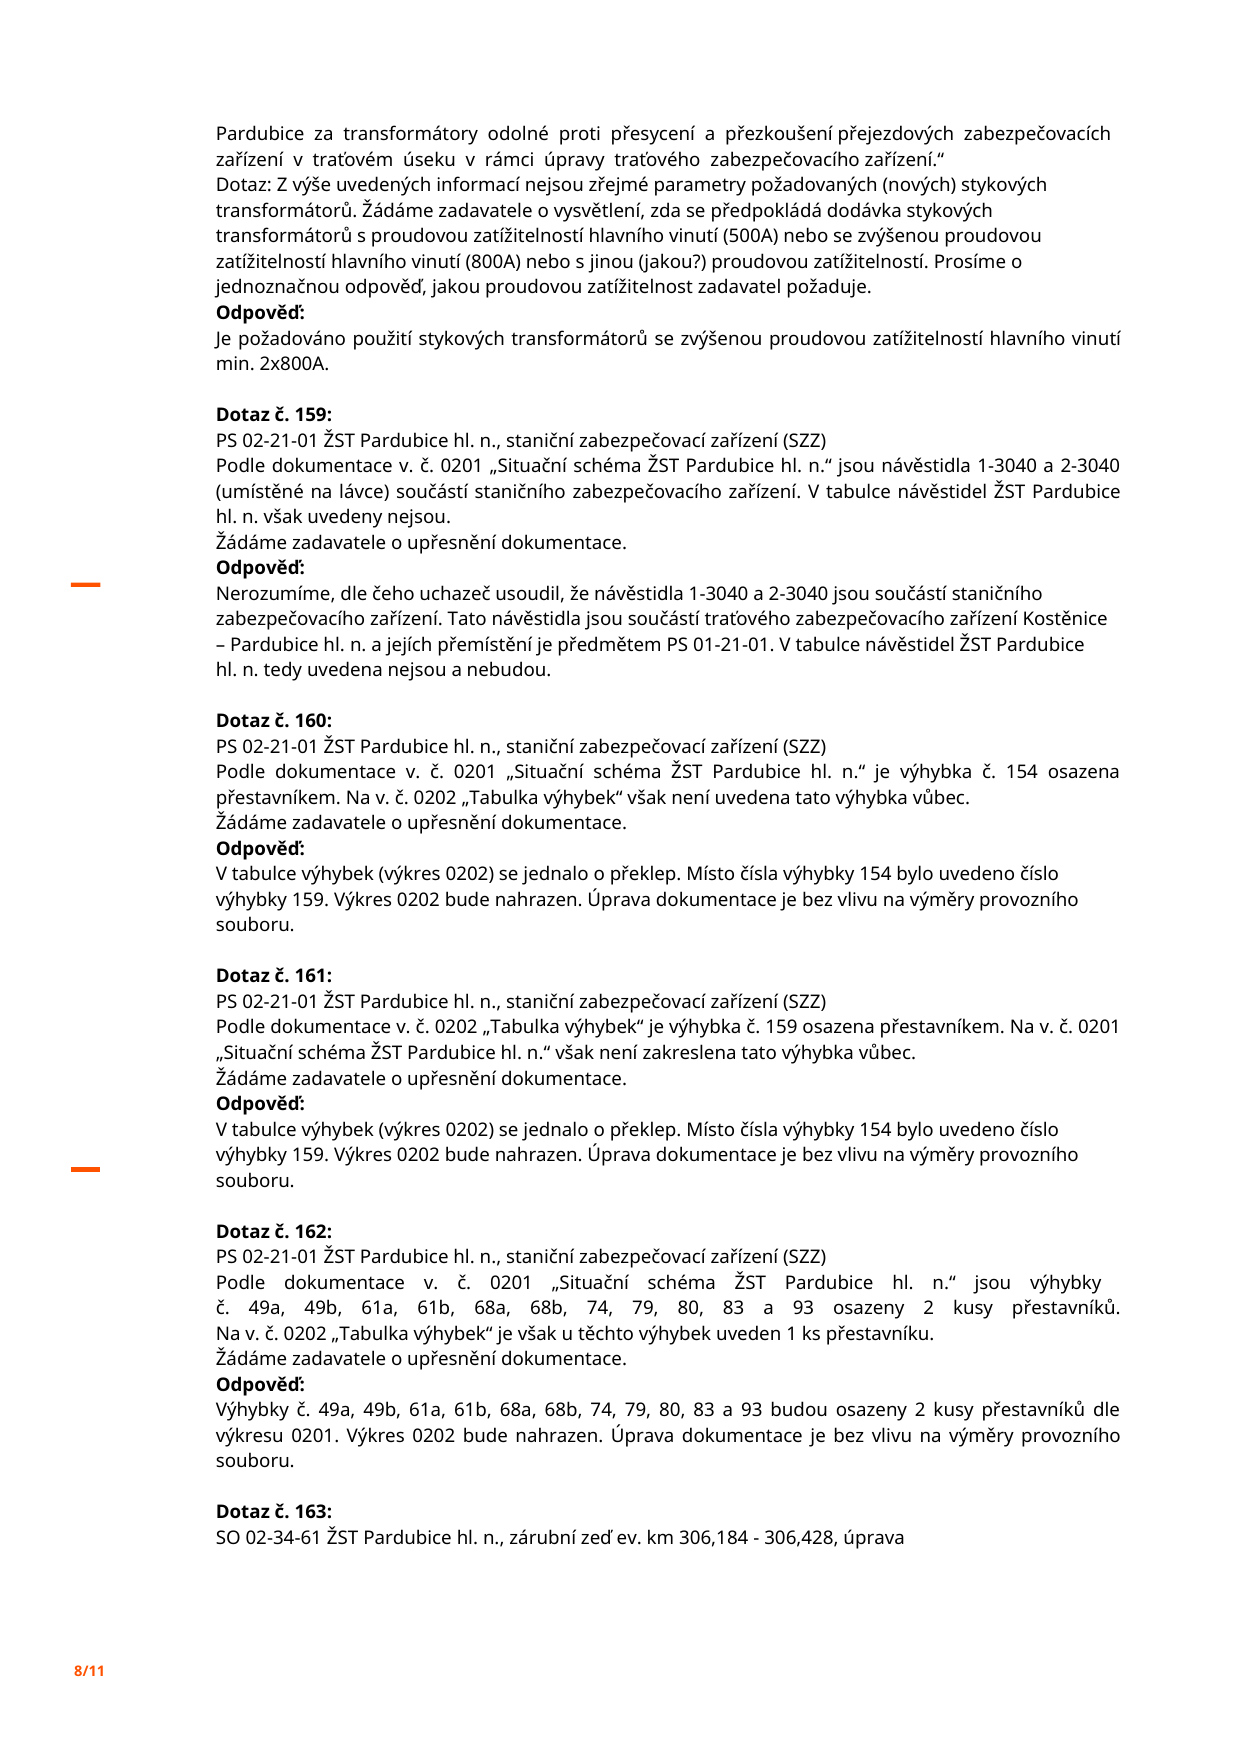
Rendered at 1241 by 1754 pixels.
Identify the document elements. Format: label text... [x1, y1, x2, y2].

text PS 02-21-01 ŽST Pardubice hl. n., staniční zabezpečovací zařízení (SZZ) [216, 733, 1122, 759]
text Dotaz č. 161: [216, 937, 1122, 988]
text Žádáme zadavatele o upřesnění dokumentace. [216, 1346, 1122, 1371]
text Dotaz č. 162: [216, 1218, 1122, 1243]
text Nerozumíme, dle čeho uchazeč usoudil, že návěstidla 1-3040 a 2-3040 jsou součástí staničního zabezpečovacího zařízení. Tato návěstidla jsou součástí traťového zabezpečovacího zařízení Kostěnice – Pardubice hl. n. a jejích přemístění je předmětem PS 01-21-01. V tabulce návěstidel ŽST Pardubice hl. n. tedy uvedena nejsou a nebudou. [216, 580, 1122, 682]
text Je požadováno použití stykových transformátorů se zvýšenou proudovou zatížitelností hlavního vinutí min. 2x800A. [216, 325, 1122, 376]
text Podle dokumentace v. č. 0202 „Tabulka výhybek“ je výhybka č. 159 osazena přestavníkem. Na v. č. 0201 „Situační schéma ŽST Pardubice hl. n.“ však není zakreslena tato výhybka vůbec. [216, 1014, 1122, 1065]
text Odpověď: [216, 299, 1122, 325]
text Dotaz č. 159: [216, 401, 1122, 427]
text Podle dokumentace v. č. 0201 „Situační schéma ŽST Pardubice hl. n.“ jsou výhybky č. 49a, 49b, 61a, 61b, 68a, 68b, 74, 79, 80, 83 a 93 osazeny 2 kusy přestavníků. Na v. č. 0202 „Tabulka výhybek“ je však u těchto výhybek uveden 1 ks přestavníku. [216, 1269, 1122, 1346]
text PS 02-21-01 ŽST Pardubice hl. n., staniční zabezpečovací zařízení (SZZ) [216, 988, 1122, 1014]
text Žádáme zadavatele o upřesnění dokumentace. [216, 1065, 1122, 1090]
text Odpověď: [216, 1090, 1122, 1116]
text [216, 121, 1122, 172]
text Dotaz č. 160: [216, 708, 1122, 733]
text Odpověď: [216, 554, 1122, 580]
text Výhybky č. 49a, 49b, 61a, 61b, 68a, 68b, 74, 79, 80, 83 a 93 budou osazeny 2 kusy přestavníků dle výkresu 0201. Výkres 0202 bude nahrazen. Úprava dokumentace je bez vlivu na výměry provozního souboru. [216, 1397, 1122, 1473]
text PS 02-21-01 ŽST Pardubice hl. n., staniční zabezpečovací zařízení (SZZ) [216, 427, 1122, 452]
text Podle dokumentace v. č. 0201 „Situační schéma ŽST Pardubice hl. n.“ jsou návěstidla 1-3040 a 2-3040 (umístěné na lávce) součástí staničního zabezpečovacího zařízení. V tabulce návěstidel ŽST Pardubice hl. n. však uvedeny nejsou. [216, 452, 1122, 529]
text Žádáme zadavatele o upřesnění dokumentace. [216, 810, 1122, 835]
text Žádáme zadavatele o upřesnění dokumentace. [216, 529, 1122, 554]
text Podle dokumentace v. č. 0201 „Situační schéma ŽST Pardubice hl. n.“ je výhybka č. 154 osazena přestavníkem. Na v. č. 0202 „Tabulka výhybek“ však není uvedena tato výhybka vůbec. [216, 759, 1122, 810]
text V tabulce výhybek (výkres 0202) se jednalo o překlep. Místo čísla výhybky 154 bylo uvedeno číslo výhybky 159. Výkres 0202 bude nahrazen. Úprava dokumentace je bez vlivu na výměry provozního souboru. [216, 1116, 1122, 1192]
text Dotaz č. 163: [216, 1499, 1122, 1524]
text SO 02-34-61 ŽST Pardubice hl. n., zárubní zeď ev. km 306,184 - 306,428, úprava [216, 1524, 1122, 1550]
text Dotaz: Z výše uvedených informací nejsou zřejmé parametry požadovaných (nových) stykových transformátorů. Žádáme zadavatele o vysvětlení, zda se předpokládá dodávka stykových transformátorů s proudovou zatížitelností hlavního vinutí (500A) nebo se zvýšenou proudovou zatížitelností hlavního vinutí (800A) nebo s jinou (jakou?) proudovou zatížitelností. Prosíme o jednoznačnou odpověď, jakou proudovou zatížitelnost zadavatel požaduje. [216, 172, 1122, 299]
text V tabulce výhybek (výkres 0202) se jednalo o překlep. Místo čísla výhybky 154 bylo uvedeno číslo výhybky 159. Výkres 0202 bude nahrazen. Úprava dokumentace je bez vlivu na výměry provozního souboru. [216, 861, 1122, 937]
text PS 02-21-01 ŽST Pardubice hl. n., staniční zabezpečovací zařízení (SZZ) [216, 1243, 1122, 1269]
text Odpověď: [216, 1371, 1122, 1397]
text Odpověď: [216, 835, 1122, 861]
